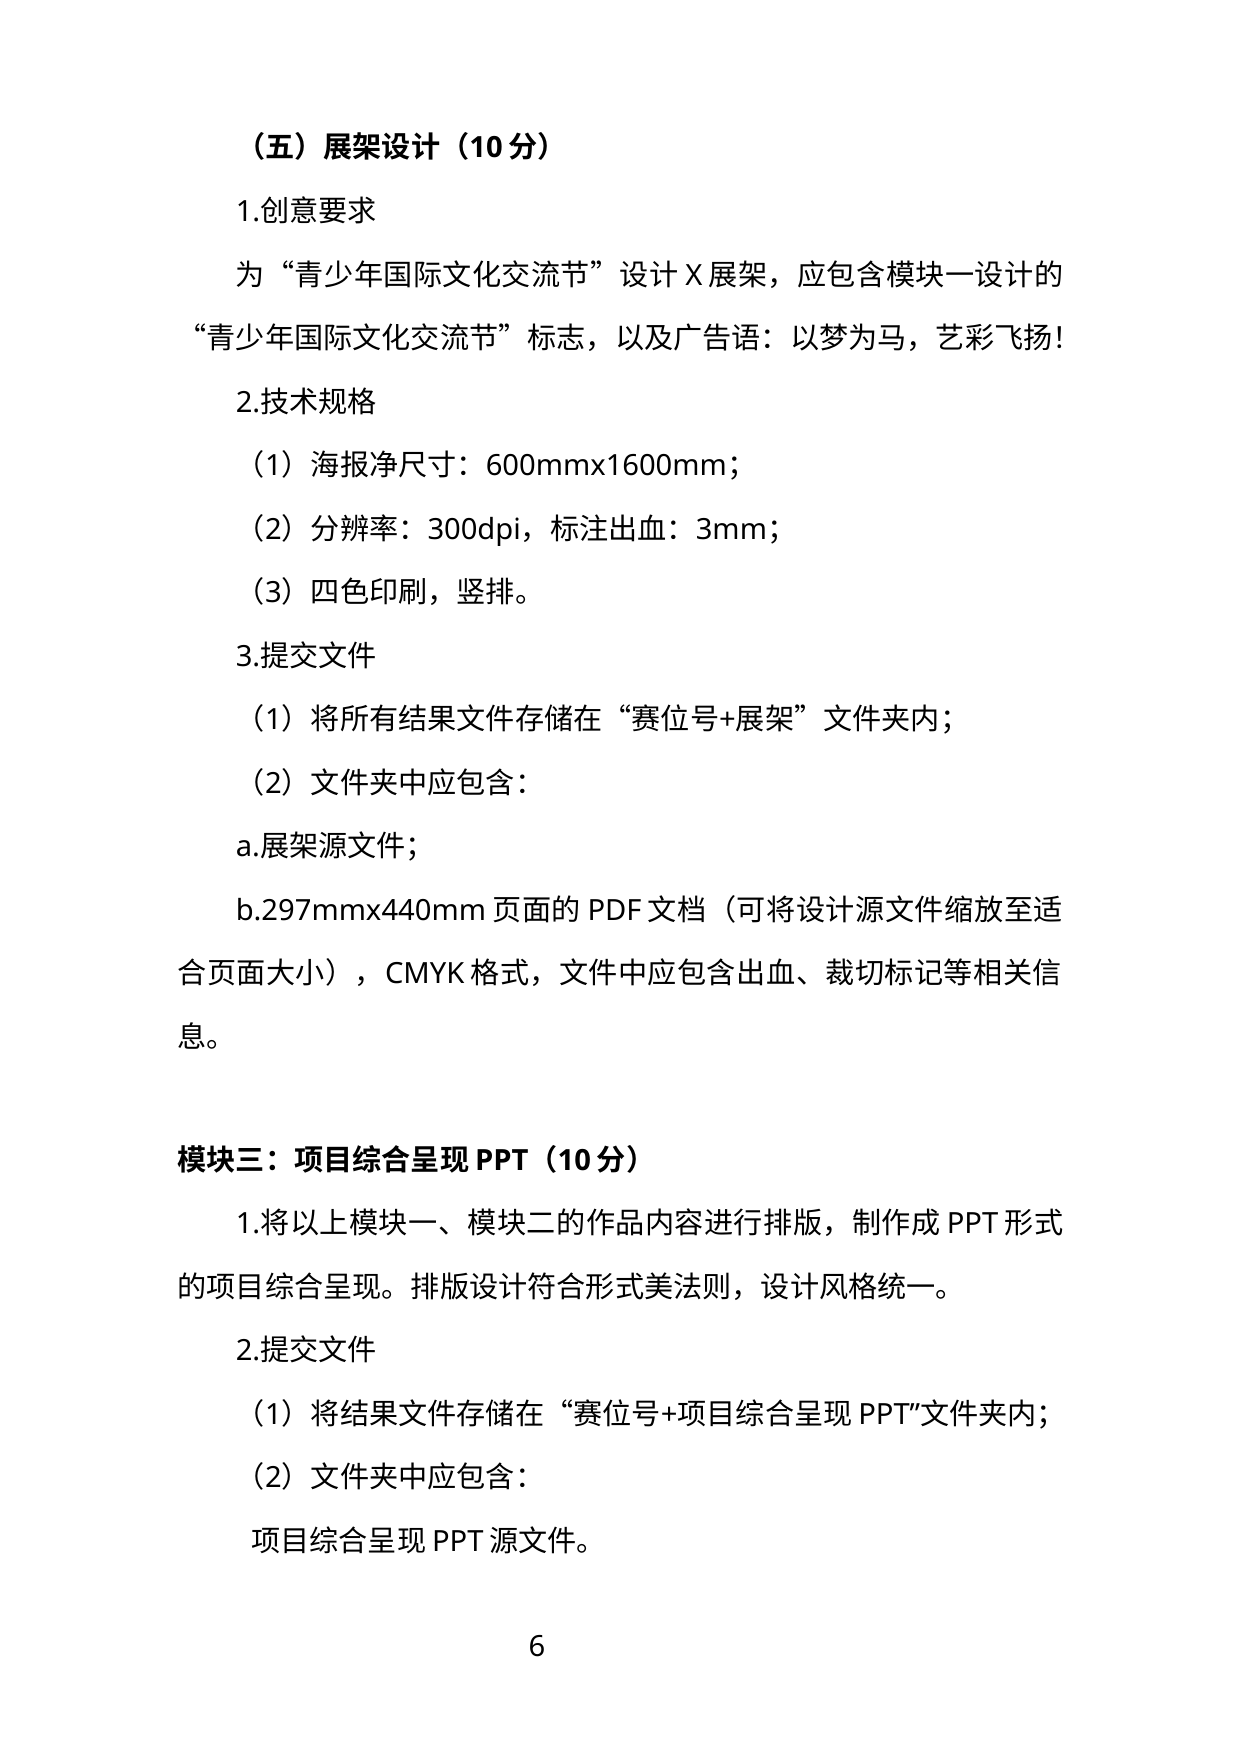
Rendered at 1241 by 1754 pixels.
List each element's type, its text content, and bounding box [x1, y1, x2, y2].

text 3.提交文件 [177, 632, 1063, 675]
text 2.技术规格 [177, 378, 1063, 421]
text 1.创意要求 [177, 188, 1063, 230]
text （1）将结果文件存储在“赛位号+项目综合呈现PPT”文件夹内； [177, 1391, 1063, 1433]
text （2）分辨率：300dpi，标注出血：3mm； [177, 505, 1063, 548]
text （2）文件夹中应包含： [177, 1454, 1063, 1496]
text （1）海报净尺寸：600mmx1600mm； [177, 442, 1063, 484]
text 为“青少年国际文化交流节”设计X展架，应包含模块一设计的“青少年国际文化交流节”标志，以及广告语：以梦为马，艺彩飞扬！ [177, 251, 1063, 357]
text b.297mmx440mm页面的PDF文档（可将设计源文件缩放至适合页面大小），CMYK格式，文件中应包含出血、裁切标记等相关信息。 [177, 886, 1063, 1056]
text 项目综合呈现PPT源文件。 [177, 1518, 1063, 1560]
text a.展架源文件； [177, 823, 1063, 865]
text 模块三：项目综合呈现PPT（10分） [177, 1136, 1063, 1179]
text （1）将所有结果文件存储在“赛位号+展架”文件夹内； [177, 696, 1063, 738]
text 2.提交文件 [177, 1327, 1063, 1369]
text （2）文件夹中应包含： [177, 759, 1063, 802]
text （五）展架设计（10分） [177, 124, 1063, 166]
text （3）四色印刷，竖排。 [177, 569, 1063, 611]
text 1.将以上模块一、模块二的作品内容进行排版，制作成PPT形式的项目综合呈现。排版设计符合形式美法则，设计风格统一。 [177, 1200, 1063, 1306]
